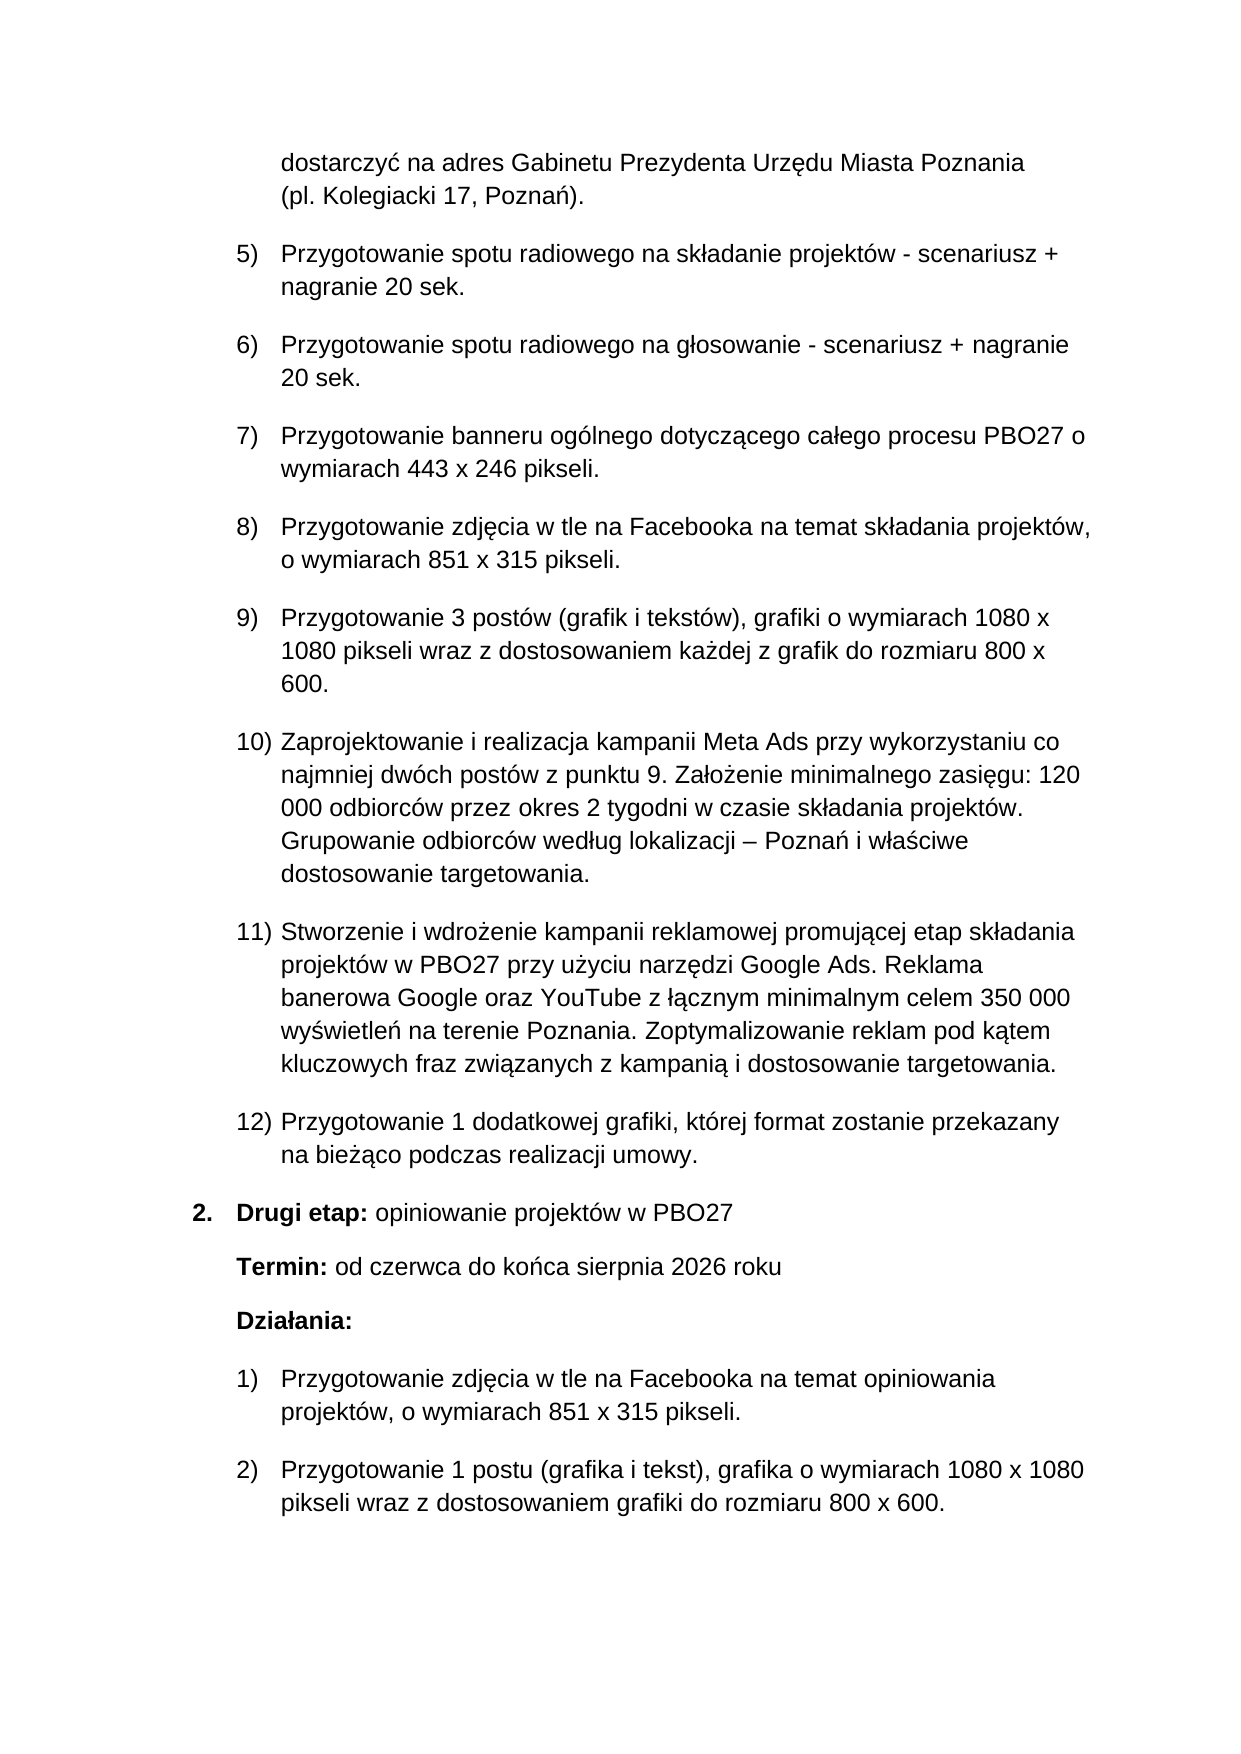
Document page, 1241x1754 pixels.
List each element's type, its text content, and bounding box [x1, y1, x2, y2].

list Przygotowanie banneru ogólnego dotyczącego całego procesu PBO27 o wymiarach 443 x 246 pikseli. [236, 421, 1093, 482]
text Termin: od czerwca do końca sierpnia 2026 roku [236, 1252, 1093, 1281]
list Przygotowanie 1 dodatkowej grafiki, której format zostanie przekazany na bieżąco podczas realizacji umowy. [236, 1107, 1093, 1169]
list Stworzenie i wdrożenie kampanii reklamowej promującej etap składania projektów w PBO27 przy użyciu narzędzi Google Ads. Reklama banerowa Google oraz YouTube z łącznym minimalnym celem 350 000 wyświetleń na terenie Poznania. Zoptymalizowanie reklam pod kątem kluczowych fraz związanych z kampanią i dostosowanie targetowania. [236, 917, 1093, 1078]
list Zaprojektowanie i realizacja kampanii Meta Ads przy wykorzystaniu co najmniej dwóch postów z punktu 9. Założenie minimalnego zasięgu: 120 000 odbiorców przez okres 2 tygodni w czasie składania projektów. Grupowanie odbiorców według lokalizacji – Poznań i właściwe dostosowanie targetowania. [236, 727, 1093, 888]
list Przygotowanie zdjęcia w tle na Facebooka na temat składania projektów, o wymiarach 851 x 315 pikseli. [236, 512, 1093, 573]
list Przygotowanie spotu radiowego na głosowanie - scenariusz + nagranie 20 sek. [236, 330, 1093, 391]
text Działania: [236, 1306, 1093, 1334]
list Przygotowanie 3 postów (grafik i tekstów), grafiki o wymiarach 1080 x 1080 pikseli wraz z dostosowaniem każdej z grafik do rozmiaru 800 x 600. [236, 603, 1093, 698]
list Przygotowanie spotu radiowego na składanie projektów - scenariusz + nagranie 20 sek. [236, 239, 1093, 300]
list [236, 148, 1093, 209]
list Przygotowanie 1 postu (grafika i tekst), grafika o wymiarach 1080 x 1080 pikseli wraz z dostosowaniem grafiki do rozmiaru 800 x 600. [236, 1455, 1093, 1517]
list Drugi etap: opiniowanie projektów w PBO27 [192, 1198, 1093, 1227]
list Przygotowanie zdjęcia w tle na Facebooka na temat opiniowania projektów, o wymiarach 851 x 315 pikseli. [236, 1364, 1093, 1426]
